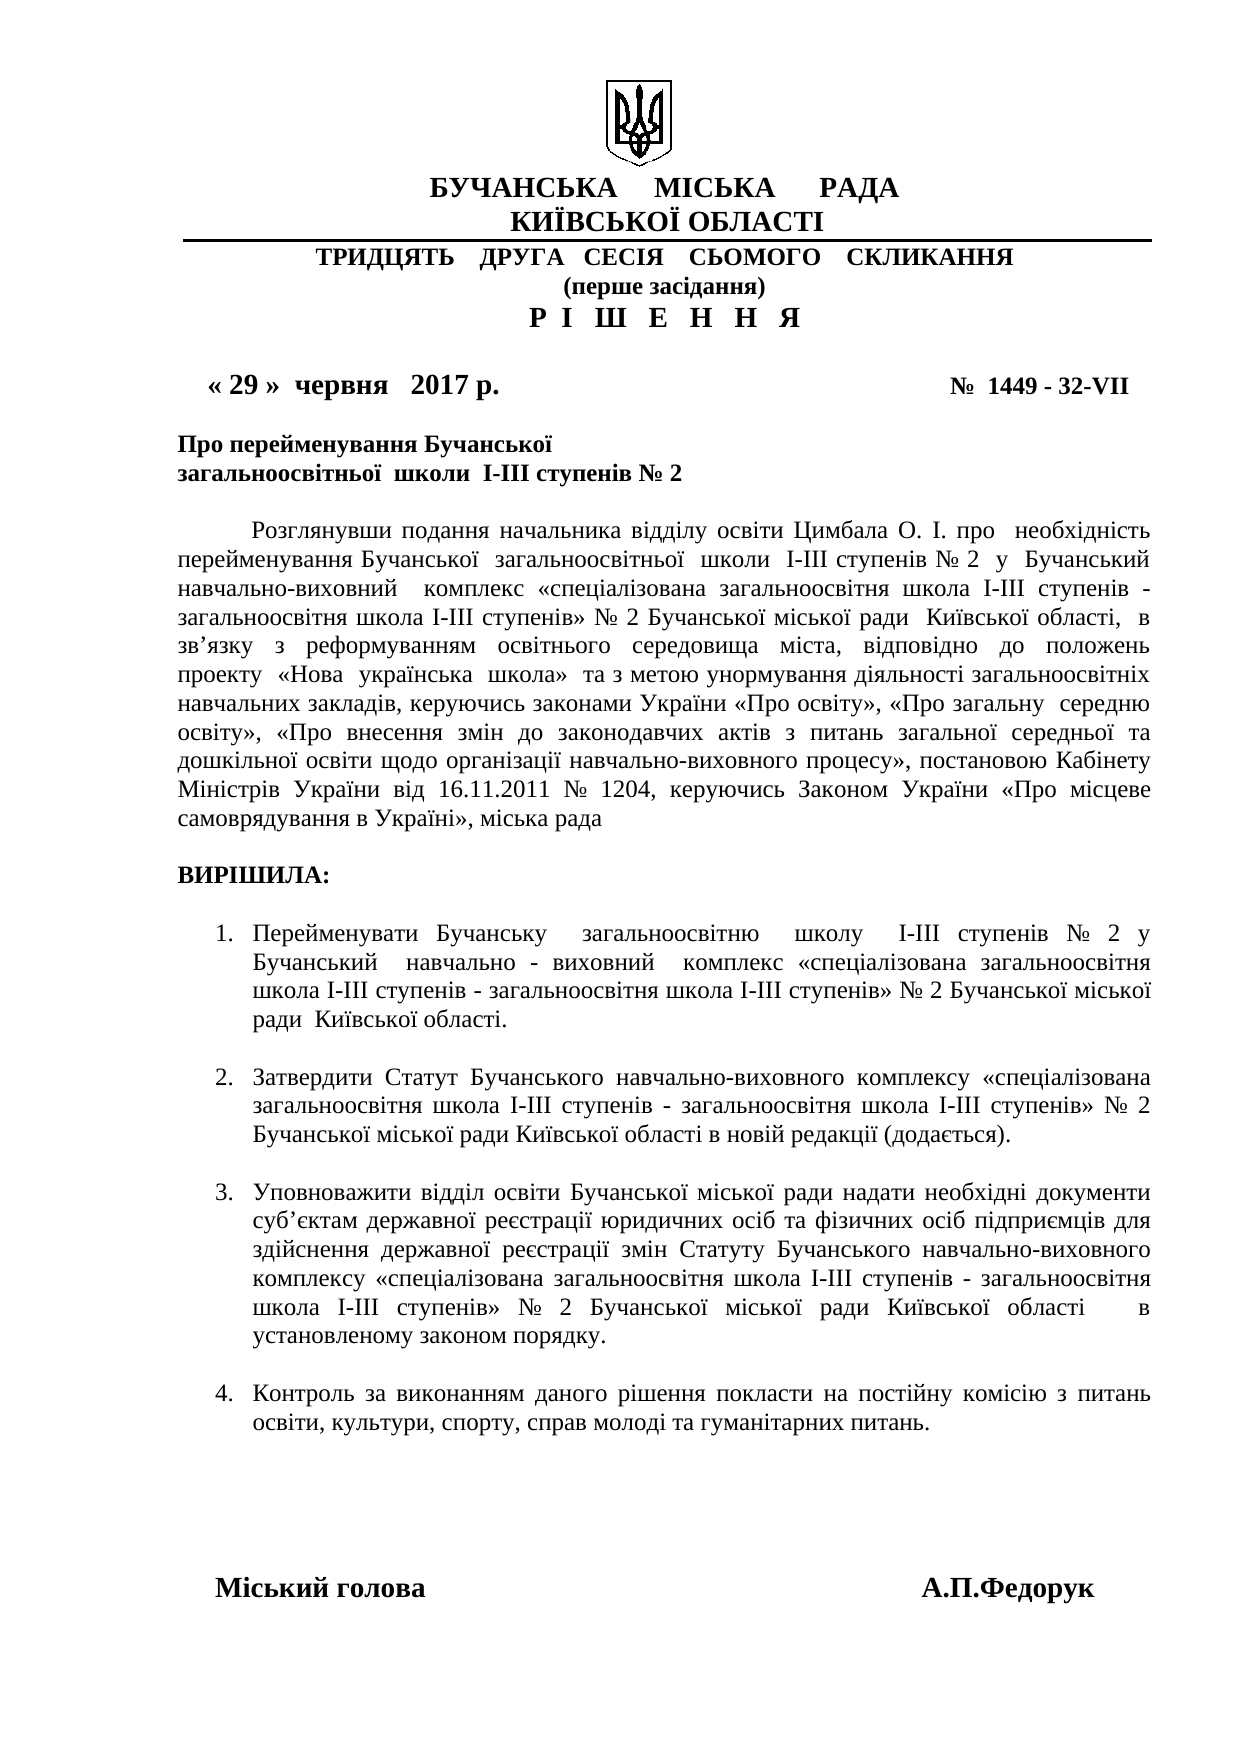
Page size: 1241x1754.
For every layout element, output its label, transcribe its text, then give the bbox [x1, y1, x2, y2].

text Розглянувши подання начальника відділу освіти Цимбала О. І. про необхідність перейменування нської загальноосвітньої школи І-ІІІ ступенів № 2 у нський навчально-виховний комплекс «спеціалізована загальноосвітня школа І-ІІІ ступенів - загальноосвітня школа І-ІІІ ступенів» № 2 нської міської ради Київської області, в зв’язку з реформуванням освітнього середовища міста, відповідно до положень проекту «Нова українська школа» та з метою унормування діяльності загальноосвітніх навчальних закладів, керуючись законами України «Про освіту», «Про загальну середню освіту», «Про внесення змін до законодавчих актів з питань загальної середньої та дошкільної освіти щодо організації навчально-виховного процесу», постановою Кабінету Міністрів України від 16.11.2011 № 1204, керуючись Законом України «Про місцеве самоврядування в Україні», міська рада [177, 516, 1152, 832]
subtitle Р І Ш Е Н Н Я [177, 300, 1152, 333]
text (перше засідання) [177, 271, 1152, 300]
list Контроль за виконанням даного рішення покласти на постійну комісію з питань освіти, культури, спорту, справ молоді та гуманітарних питань. [215, 1378, 1152, 1436]
text ТРИДЦЯТЬ ДРУГА СЕСІЯ СЬОМОГО СКЛИКАННЯ [177, 242, 1152, 271]
text БУЧАНСЬКА МІСЬКА РАДА [177, 170, 1152, 204]
subtitle « 29 » червня 2017 р. № 1449 - 32-VIІ [177, 367, 1152, 401]
text ВИРІШИЛА: [177, 861, 1152, 889]
list Перейменувати нську загальноосвітню школу І-ІІІ ступенів № 2 у нський навчально - виховний комплекс «спеціалізована загальноосвітня школа І-ІІІ ступенів - загальноосвітня школа І-ІІІ ступенів» № 2 нської міської ради Київської області. [215, 918, 1152, 1033]
list Уповноважити відділ освіти нської міської ради надати необхідні документи суб’єктам державної реєстрації юридичних осіб та фізичних осіб підприємців для здійснення державної реєстрації змін Статуту нського навчально-виховного комплексу «спеціалізована загальноосвітня школа І-ІІІ ступенів - загальноосвітня школа І-ІІІ ступенів» № 2 нської міської ради Київської області в установленому законом порядку. [215, 1177, 1152, 1349]
subtitle КИЇВСЬКОЇ ОБЛАСТІ [183, 204, 1152, 239]
text Міський голова А.П.Федорук [215, 1570, 1152, 1603]
text Про перейменування нської загальноосвітньої школи І-ІІІ ступенів № 2 [177, 429, 702, 487]
list Затвердити Статут нського навчально-виховного комплексу «спеціалізована загальноосвітня школа І-ІІІ ступенів - загальноосвітня школа І-ІІІ ступенів» № 2 нської міської ради Київської області в новій редакції (додається). [215, 1062, 1152, 1148]
